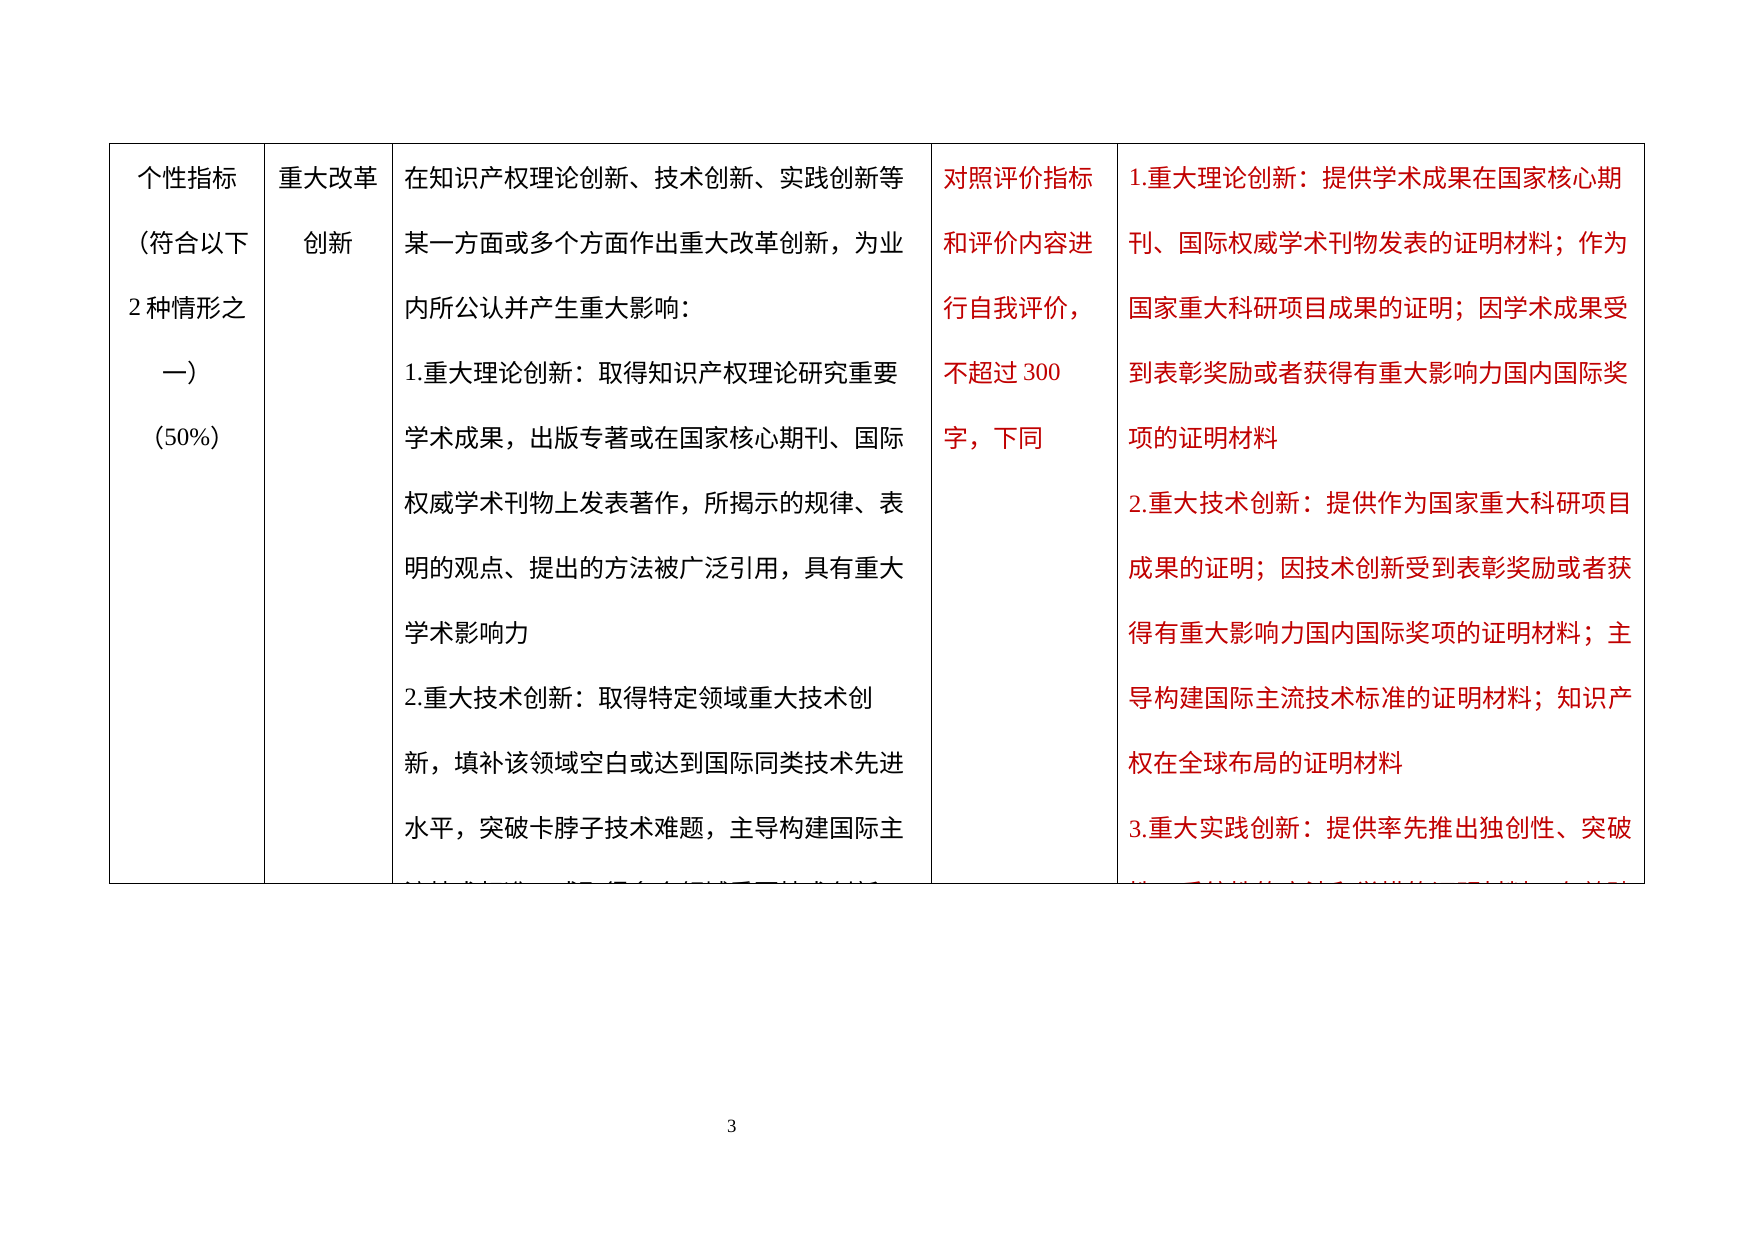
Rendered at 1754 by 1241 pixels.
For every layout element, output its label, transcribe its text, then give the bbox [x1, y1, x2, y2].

table_cell 在知识产权理论创新、技术创新、实践创新等某一方面或多个方面作出重大改革创新，为业内所公认并产生重大影响： 1.重大理论创新：取得知识产权理论研究重要学术成果，出版专著或在国家核心期刊、国际权威学术刊物上发表著作，所揭示的规律、表明的观点、提出的方法被广泛引用，具有重大学术影响力 2.重大技术创新：取得特定领域重大技术创新，填补该领域空白或达到国际同类技术先进水平，突破卡脖子技术难题，主导构建国际主流技术标准；或取得多个领域重要技术创新，知识产权全球化布局处于领先地位，建立全球技术领先优势 3.重大实践创新：率先推出独创性、突破性、系统性的方法和举措，有效破解知识产权创造、运用、保护、管理、服务的难点、堵点问题，有力推动知识产权工作水平显著提升 [393, 144, 931, 883]
table_cell 1.重大理论创新：提供学术成果在国家核心期刊、国际权威学术刊物发表的证明材料；作为国家重大科研项目成果的证明；因学术成果受到表彰奖励或者获得有重大影响力国内国际奖项的证明材料 2.重大技术创新：提供作为国家重大科研项目成果的证明；因技术创新受到表彰奖励或者获得有重大影响力国内国际奖项的证明材料；主导构建国际主流技术标准的证明材料；知识产权在全球布局的证明材料 3.重大实践创新：提供率先推出独创性、突破性、系统性的方法和举措的证明材料；有效破解知识产权创造、运用、保护、管理、服务的难点、堵点问题的证明材料；因知识产权实践创新工作受到表彰奖励的证明材料 [1118, 144, 1644, 883]
table_cell 重大改革创新 [265, 144, 392, 883]
table_cell 对照评价指标和评价内容进行自我评价，不超过300字，下同 [932, 144, 1117, 883]
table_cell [110, 144, 264, 883]
